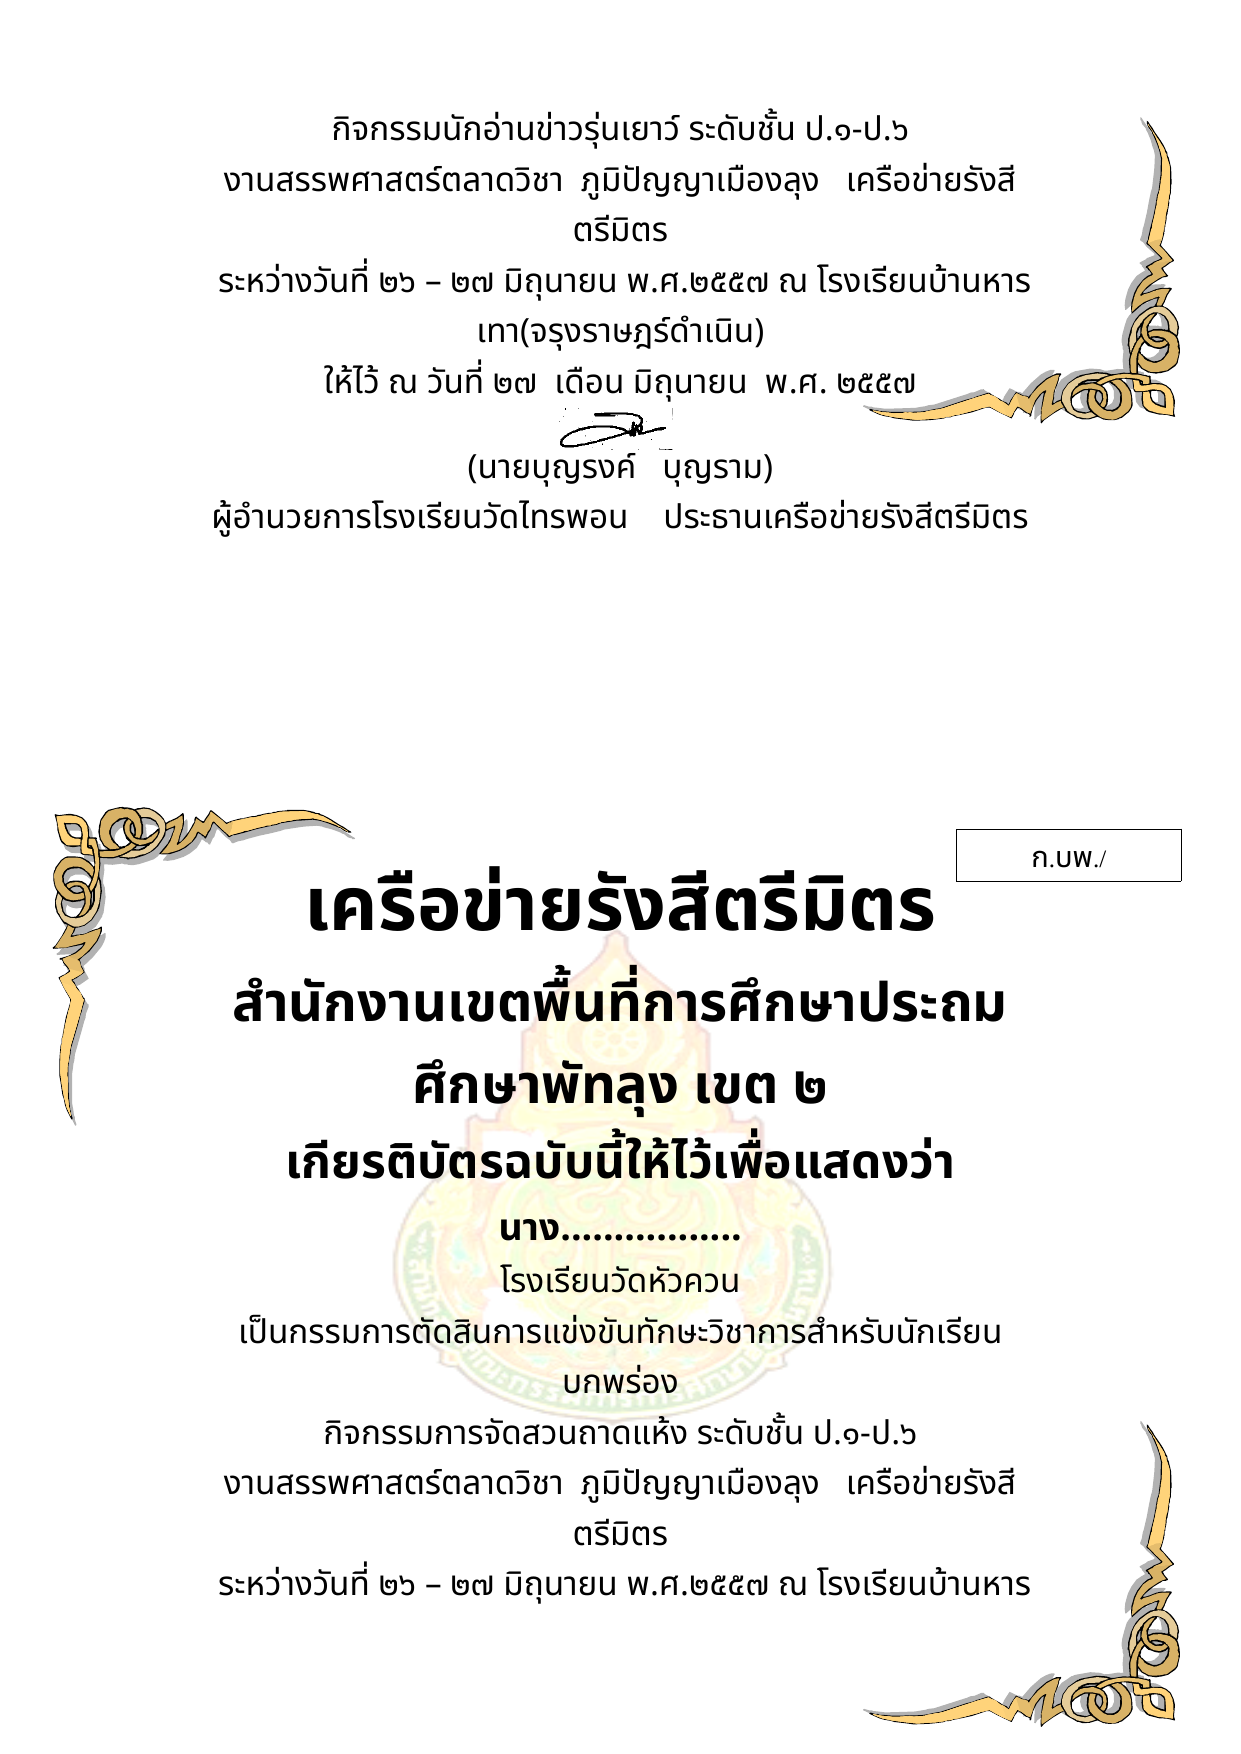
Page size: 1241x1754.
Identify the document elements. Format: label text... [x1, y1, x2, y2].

text เกียรติบัตรฉบับนี้ให้ไว้เพื่อแสดงว่า นาง................. โรงเรียนวัดหัวควน เป็นกรรมการตัดสินการแข่งขันทักษะวิชาการสำหรับนักเรียนบกพร่อง [187, 1128, 1053, 1409]
text สำนักงานเขตพื้นที่การศึกษาประถมศึกษาพัทลุง เขต ๒ [187, 964, 1053, 1128]
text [187, 1409, 1053, 1611]
text กิจกรรมนักอ่านข่าวรุ่นเยาว์ ระดับชั้น ป.๑-ป.๖ งานสรรพศาสตร์ตลาดวิชา ภูมิปัญญาเมืองลุง เครือข่ายรังสีตรีมิตร ระหว่างวันที่ ๒๖ – ๒๗ มิถุนายน พ.ศ.๒๕๕๗ ณ โรงเรียนบ้านหารเทา(จรุงราษฎร์ดำเนิน) ให้ไว้ ณ วันที่ ๒๗ เดือน มิถุนายน พ.ศ. ๒๕๕๗ [187, 105, 1053, 408]
text (นายบุญรงค์ บุญราม) ผู้อำนวยการโรงเรียนวัดไทรพอน ประธานเครือข่ายรังสีตรีมิตร [187, 442, 1053, 543]
text เครือข่ายรังสีตรีมิตร [187, 851, 1053, 964]
